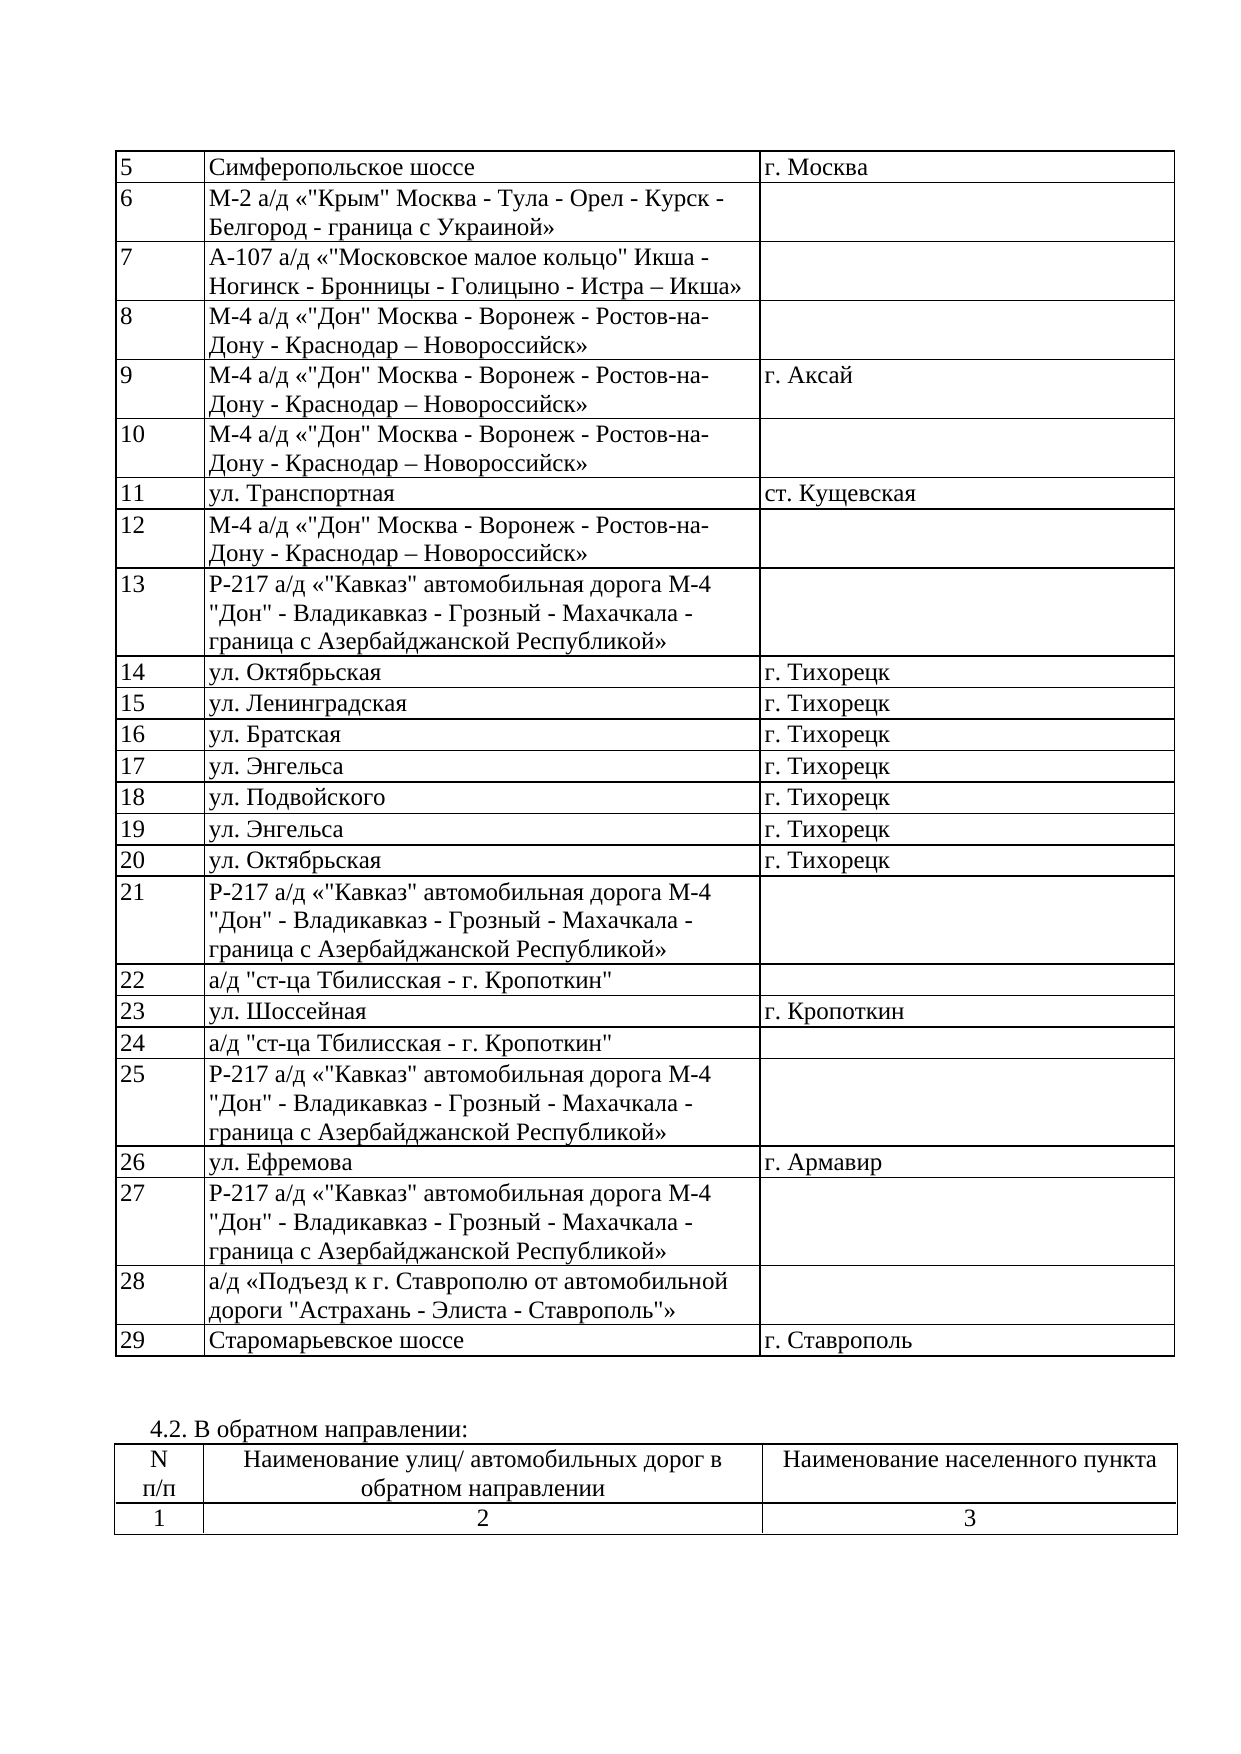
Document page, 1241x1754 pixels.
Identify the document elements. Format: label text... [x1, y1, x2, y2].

table_cell ст. Кущевская [761, 478, 1174, 508]
table_cell [761, 1028, 1174, 1057]
table_cell 9 [117, 360, 204, 418]
table_cell Р-217 а/д «"Кавказ" автомобильная дорога М-4 "Дон" - Владикавказ - Грозный - Махачкала - граница с Азербайджанской Республикой» [205, 1178, 759, 1264]
table_cell 29 [117, 1325, 204, 1355]
table_cell 8 [117, 301, 204, 359]
table_cell ул. Подвойского [205, 783, 759, 812]
table_cell 11 [117, 478, 204, 508]
table_cell М-4 а/д «"Дон" Москва - Воронеж - Ростов-на-Дону - Краснодар – Новороссийск» [205, 419, 759, 477]
table_cell ул. Октябрьская [205, 846, 759, 875]
table_cell г. Москва [761, 152, 1174, 181]
table_cell [761, 1059, 1174, 1145]
table_cell Старомарьевское шоссе [205, 1325, 759, 1355]
table_cell 21 [117, 877, 204, 963]
table_cell ул. Энгельса [205, 751, 759, 781]
table_cell Р-217 а/д «"Кавказ" автомобильная дорога М-4 "Дон" - Владикавказ - Грозный - Махачкала - граница с Азербайджанской Республикой» [205, 1059, 759, 1145]
table_cell ул. Октябрьская [205, 657, 759, 687]
table_cell [761, 877, 1174, 963]
table_cell г. Кропоткин [761, 996, 1174, 1026]
table_cell 19 [117, 814, 204, 844]
table_cell а/д "ст-ца Тбилисская - г. Кропоткин" [205, 1028, 759, 1057]
table_cell г. Тихорецк [761, 688, 1174, 718]
table_header N п/п [115, 1445, 203, 1502]
table_cell г. Тихорецк [761, 657, 1174, 687]
table_cell [761, 242, 1174, 299]
table_cell [761, 1266, 1174, 1324]
table_cell Р-217 а/д «"Кавказ" автомобильная дорога М-4 "Дон" - Владикавказ - Грозный - Махачкала - граница с Азербайджанской Республикой» [205, 877, 759, 963]
table_cell 3 [763, 1502, 1177, 1533]
table_cell [761, 183, 1174, 241]
table_cell 27 [117, 1178, 204, 1264]
table_cell ул. Транспортная [205, 478, 759, 508]
table_cell г. Тихорецк [761, 846, 1174, 875]
table_cell 13 [117, 569, 204, 655]
table_cell [761, 301, 1174, 359]
table_cell ул. Ленинградская [205, 688, 759, 718]
table_cell [761, 569, 1174, 655]
table_cell 16 [117, 720, 204, 749]
table_header Наименование населенного пункта [763, 1445, 1177, 1502]
text 4.2. В обратном направлении: [150, 1414, 1090, 1443]
table_cell ул. Братская [205, 720, 759, 749]
table_cell М-2 а/д «"Крым" Москва - Тула - Орел - Курск - Белгород - граница с Украиной» [205, 183, 759, 241]
table_cell 24 [117, 1028, 204, 1057]
table_cell 12 [117, 510, 204, 567]
table_cell г. Тихорецк [761, 814, 1174, 844]
table_cell 15 [117, 688, 204, 718]
table_cell 5 [117, 152, 204, 181]
table_cell Симферопольское шоссе [205, 152, 759, 181]
table_header Наименование улиц/ автомобильных дорог в обратном направлении [204, 1445, 762, 1502]
table_cell А-107 а/д «"Московское малое кольцо" Икша - Ногинск - Бронницы - Голицыно - Истра – Икша» [205, 242, 759, 299]
table_cell 1 [115, 1503, 203, 1533]
table_cell 7 [117, 242, 204, 299]
table_cell а/д "ст-ца Тбилисская - г. Кропоткин" [205, 965, 759, 994]
table_cell М-4 а/д «"Дон" Москва - Воронеж - Ростов-на-Дону - Краснодар – Новороссийск» [205, 301, 759, 359]
table_cell а/д «Подъезд к г. Ставрополю от автомобильной дороги "Астрахань - Элиста - Ставрополь"» [205, 1266, 759, 1324]
table_cell 6 [117, 183, 204, 241]
table_cell ул. Ефремова [205, 1147, 759, 1177]
table_cell 10 [117, 419, 204, 477]
table_cell 22 [117, 965, 204, 994]
table_cell Р-217 а/д «"Кавказ" автомобильная дорога М-4 "Дон" - Владикавказ - Грозный - Махачкала - граница с Азербайджанской Республикой» [205, 569, 759, 655]
table_cell 26 [117, 1147, 204, 1177]
table_cell 23 [117, 996, 204, 1026]
table_cell М-4 а/д «"Дон" Москва - Воронеж - Ростов-на-Дону - Краснодар – Новороссийск» [205, 360, 759, 418]
table_cell 14 [117, 657, 204, 687]
table_cell [761, 1178, 1174, 1264]
table_cell 17 [117, 751, 204, 781]
table_cell 25 [117, 1059, 204, 1145]
table_cell г. Армавир [761, 1147, 1174, 1177]
table_cell г. Тихорецк [761, 783, 1174, 812]
table_cell 28 [117, 1266, 204, 1324]
table_cell ул. Энгельса [205, 814, 759, 844]
table_cell [761, 510, 1174, 567]
table_cell 18 [117, 783, 204, 812]
table_cell г. Ставрополь [761, 1325, 1174, 1355]
table_cell 2 [204, 1504, 762, 1533]
table_cell г. Тихорецк [761, 720, 1174, 749]
table_cell ул. Шоссейная [205, 996, 759, 1026]
table_cell [761, 965, 1174, 994]
table_cell 20 [117, 846, 204, 875]
table_cell г. Тихорецк [761, 751, 1174, 781]
table_cell г. Аксай [761, 360, 1174, 418]
table_cell [761, 419, 1174, 477]
table_cell М-4 а/д «"Дон" Москва - Воронеж - Ростов-на-Дону - Краснодар – Новороссийск» [205, 510, 759, 567]
